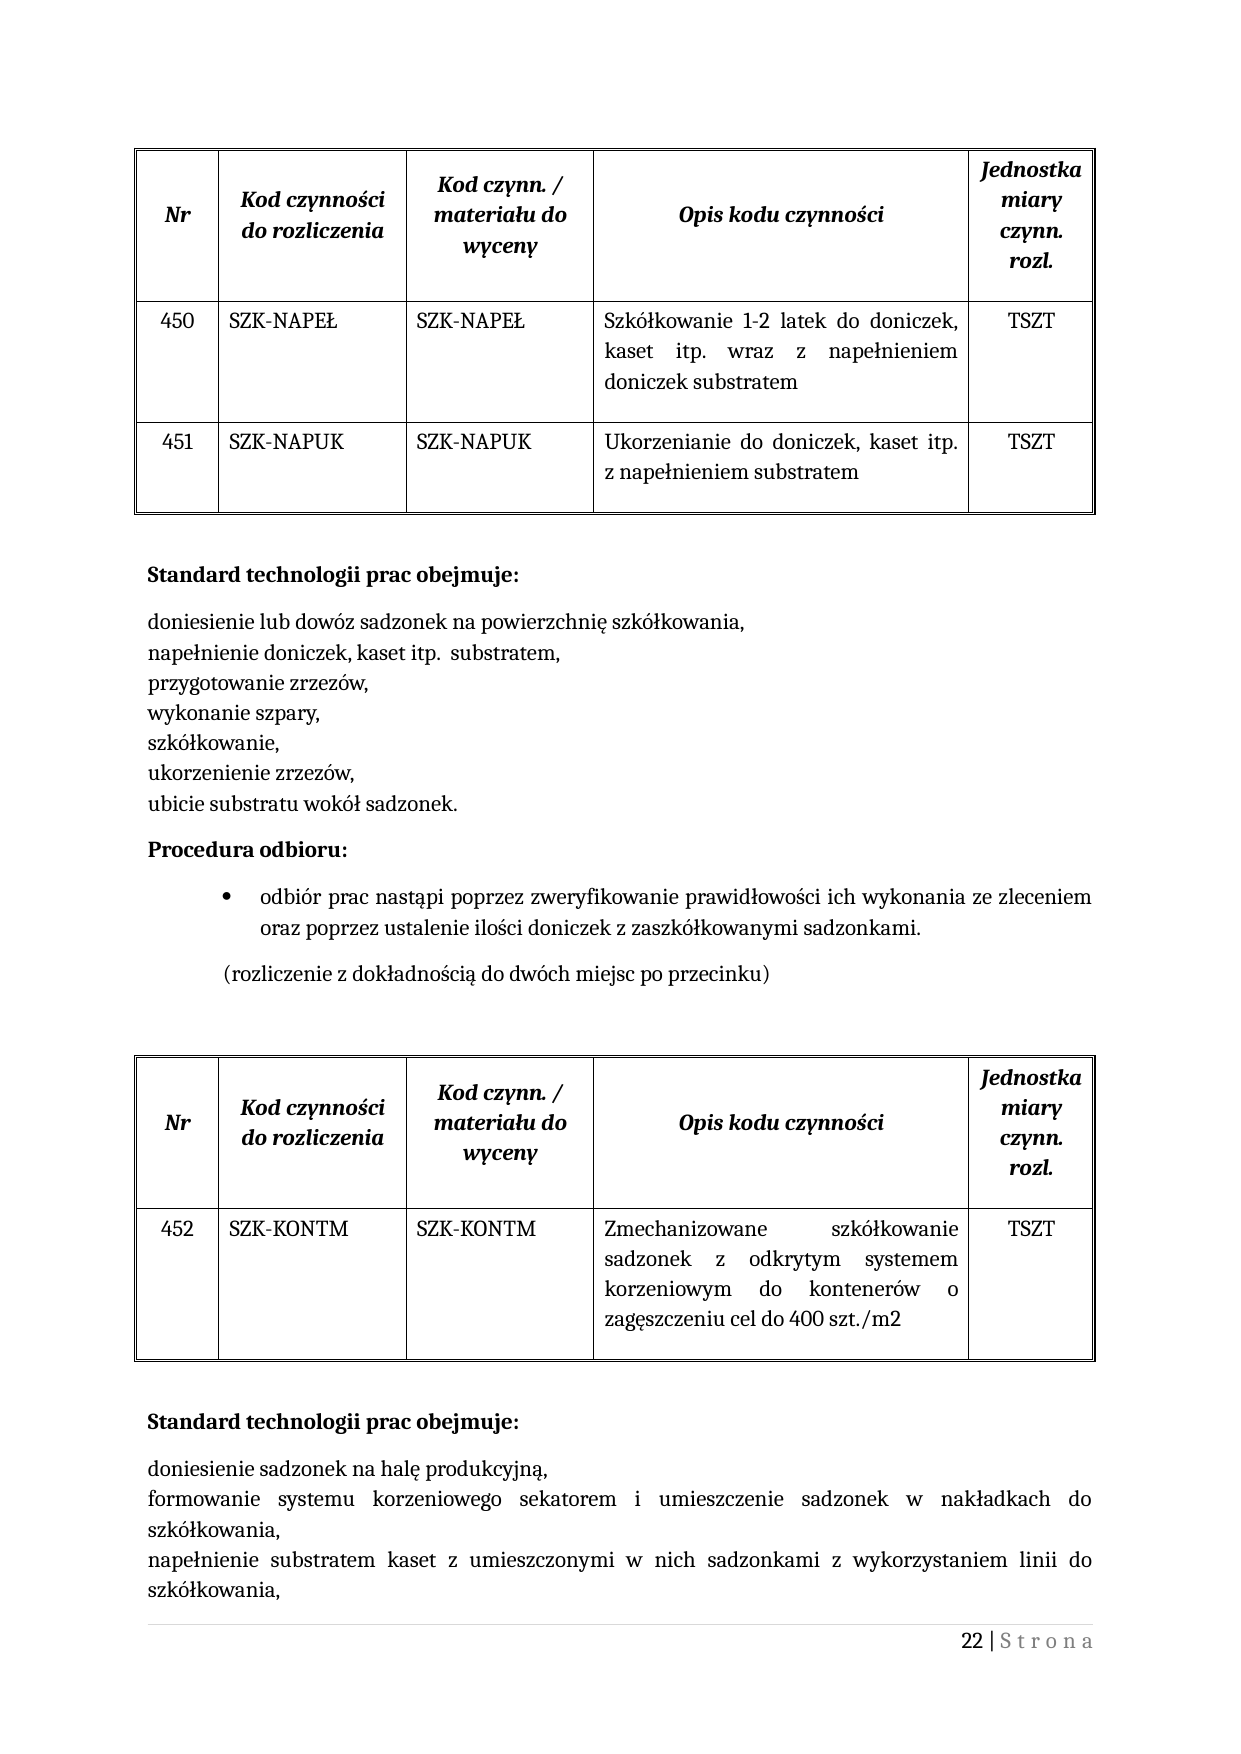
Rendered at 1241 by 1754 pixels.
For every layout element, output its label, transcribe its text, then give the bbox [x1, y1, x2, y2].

table_header Kod czynn. / materiału do wyceny [407, 151, 593, 301]
list szkółkowanie, [148, 730, 1093, 756]
table_cell SZK-KONTM [219, 1209, 406, 1359]
list doniesienie sadzonek na halę produkcyjną, [148, 1456, 1093, 1482]
list doniesienie lub dowóz sadzonek na powierzchnię szkółkowania, [148, 609, 1093, 635]
text Standard technologii prac obejmuje: [148, 1409, 1093, 1435]
table_cell Zmechanizowane szkółkowanie sadzonek z odkrytym systemem korzeniowym do kontenerów o zagęszczeniu cel do 400 szt./m2 [594, 1209, 968, 1359]
table_header Opis kodu czynności [594, 1058, 968, 1208]
table_header Kod czynn. / materiału do wyceny [407, 1058, 593, 1208]
table_header Jednostka miary czynn. rozl. [969, 151, 1092, 301]
table_header Opis kodu czynności [594, 151, 968, 301]
table_header Nr [137, 1058, 218, 1208]
list ukorzenienie zrzezów, [148, 760, 1093, 786]
list wykonanie szpary, [148, 700, 1093, 726]
list odbiór prac nastąpi poprzez zweryfikowanie prawidłowości ich wykonania ze zleceniem oraz poprzez ustalenie ilości doniczek z zaszkółkowanymi sadzonkami. [223, 884, 1093, 941]
text (rozliczenie z dokładnością do dwóch miejsc po przecinku) [223, 961, 1093, 987]
table_cell Szkółkowanie 1-2 latek do doniczek, kaset itp. wraz z napełnieniem doniczek substratem [594, 302, 968, 422]
table_cell 450 [137, 302, 218, 422]
list formowanie systemu korzeniowego sekatorem i umieszczenie sadzonek w nakładkach do szkółkowania, [148, 1486, 1093, 1543]
table_cell SZK-NAPUK [407, 423, 593, 512]
table_cell SZK-NAPUK [219, 423, 406, 512]
list napełnienie substratem kaset z umieszczonymi w nich sadzonkami z wykorzystaniem linii do szkółkowania, [148, 1547, 1093, 1603]
table_cell SZK-KONTM [407, 1209, 593, 1359]
table_cell SZK-NAPEŁ [219, 302, 406, 422]
list ubicie substratu wokół sadzonek. [148, 790, 1093, 817]
text Procedura odbioru: [148, 837, 1093, 863]
table_cell TSZT [969, 423, 1092, 512]
table_cell TSZT [969, 302, 1092, 422]
table_cell 452 [137, 1209, 218, 1359]
table_cell SZK-NAPEŁ [407, 302, 593, 422]
table_header Jednostka miary czynn. rozl. [969, 1058, 1092, 1208]
list napełnienie doniczek, kaset itp. substratem, [148, 639, 1093, 666]
table_header Kod czynności do rozliczenia [219, 151, 406, 301]
table_cell 451 [137, 423, 218, 512]
table_cell Ukorzenianie do doniczek, kaset itp. z napełnieniem substratem [594, 423, 968, 512]
table_header Kod czynności do rozliczenia [219, 1058, 406, 1208]
list przygotowanie zrzezów, [148, 669, 1093, 696]
table_header Nr [137, 151, 218, 301]
table_cell TSZT [969, 1209, 1092, 1359]
text Standard technologii prac obejmuje: [148, 562, 1093, 588]
